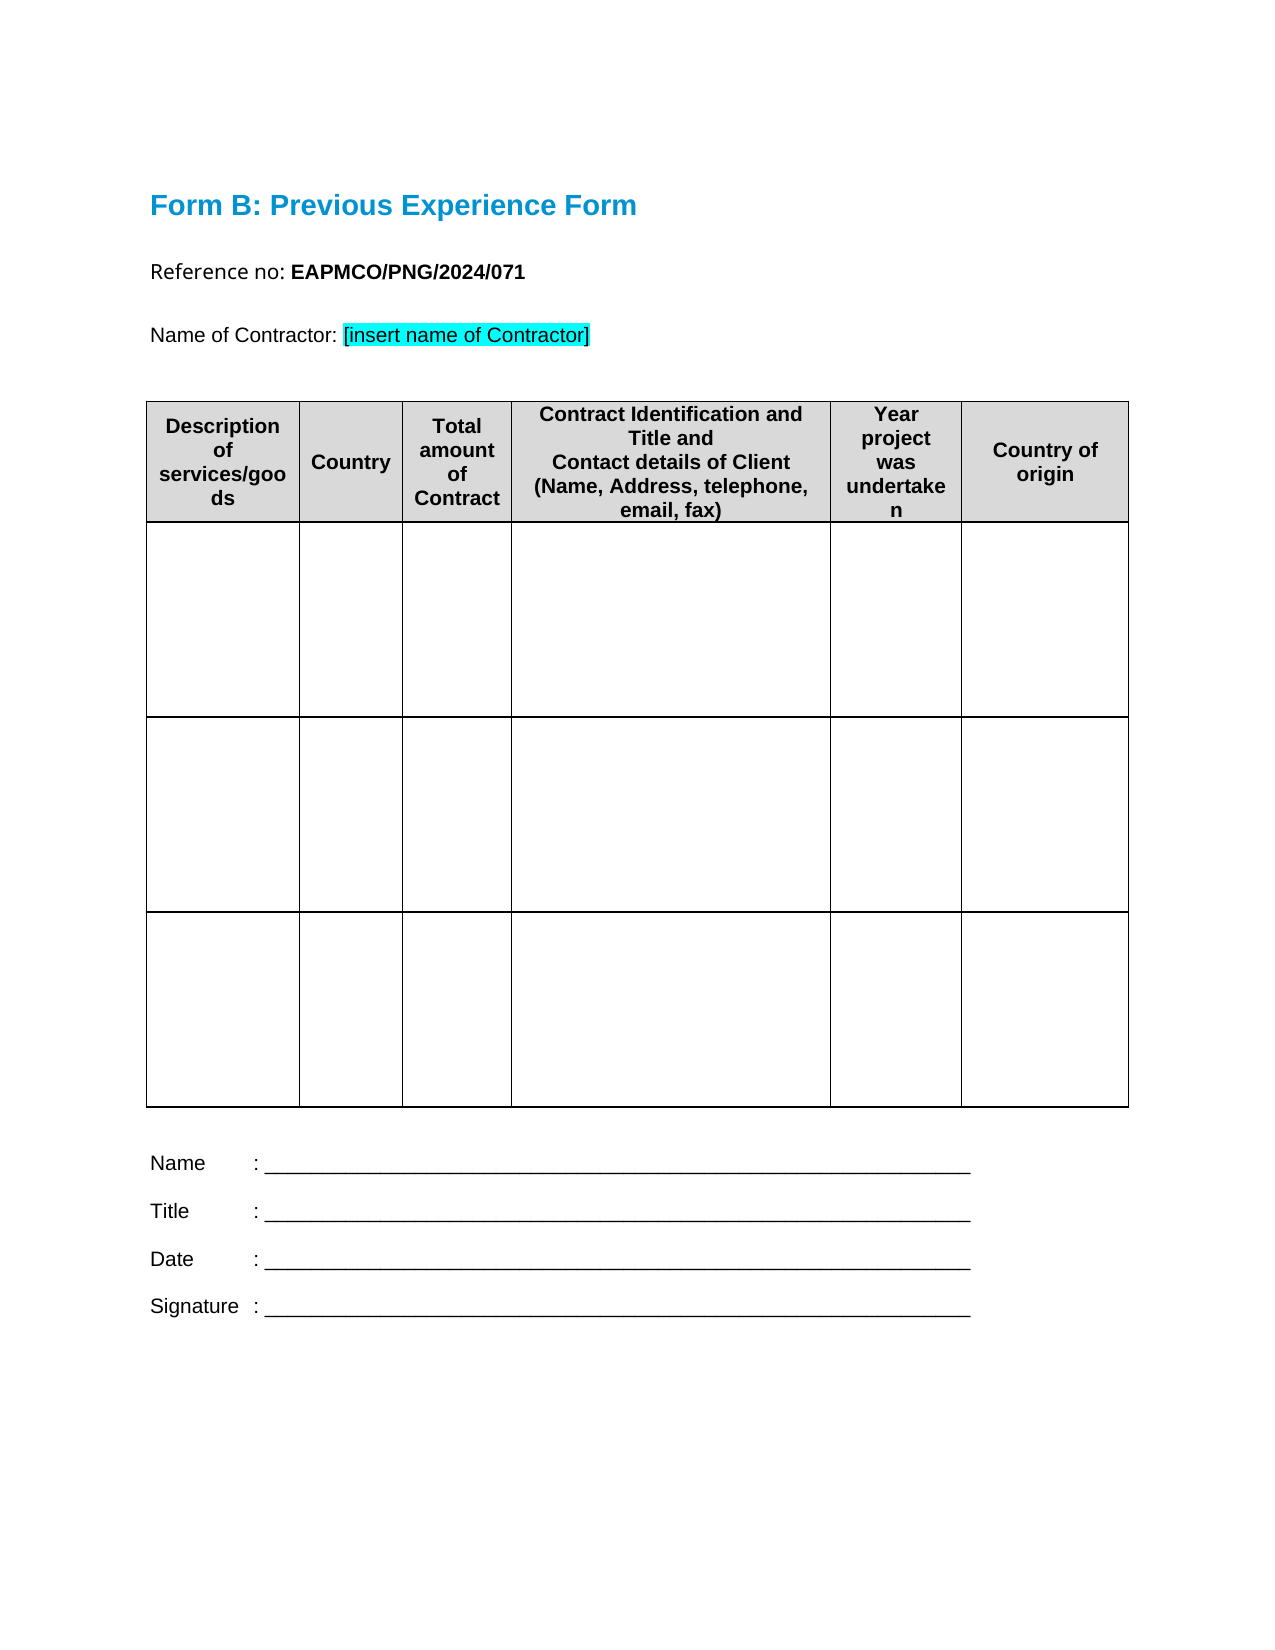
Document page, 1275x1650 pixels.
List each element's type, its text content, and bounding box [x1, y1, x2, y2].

text Title : _____________________________________________________________ [150, 1198, 1125, 1222]
text Date : _____________________________________________________________ [150, 1246, 1125, 1270]
table_cell [403, 523, 511, 716]
table_cell [403, 913, 511, 1106]
table_cell [147, 718, 299, 911]
table_cell [962, 523, 1128, 716]
table_header Contract Identification and Title and Contact details of Client (Name, Address, telephone, email, fax) [512, 402, 830, 521]
table_cell [300, 913, 402, 1106]
table_cell [147, 523, 299, 716]
table_cell [831, 523, 961, 716]
table_cell [962, 913, 1128, 1106]
table_header Country of origin [962, 402, 1128, 521]
text Signature : _____________________________________________________________ [150, 1294, 1125, 1318]
table_header Total amount of Contract [403, 402, 511, 521]
table_cell [831, 718, 961, 911]
text Name : _____________________________________________________________ [150, 1151, 1125, 1174]
table_cell [512, 718, 830, 911]
table_header Year project was undertaken [831, 402, 961, 521]
table_cell [512, 913, 830, 1106]
text Reference no: EAPMCO/PNG/2024/071 [150, 257, 1125, 286]
table_header Description of services/goods [147, 402, 299, 521]
table_cell [300, 718, 402, 911]
table_header Country [300, 402, 402, 521]
text Name of Contractor: [insert name of Contractor] [150, 322, 1125, 346]
table_cell [962, 718, 1128, 911]
table_cell [300, 523, 402, 716]
table_cell [147, 913, 299, 1106]
subtitle Form B: Previous Experience Form [150, 187, 1125, 221]
table_cell [831, 913, 961, 1106]
table_cell [403, 718, 511, 911]
table_cell [512, 523, 830, 716]
